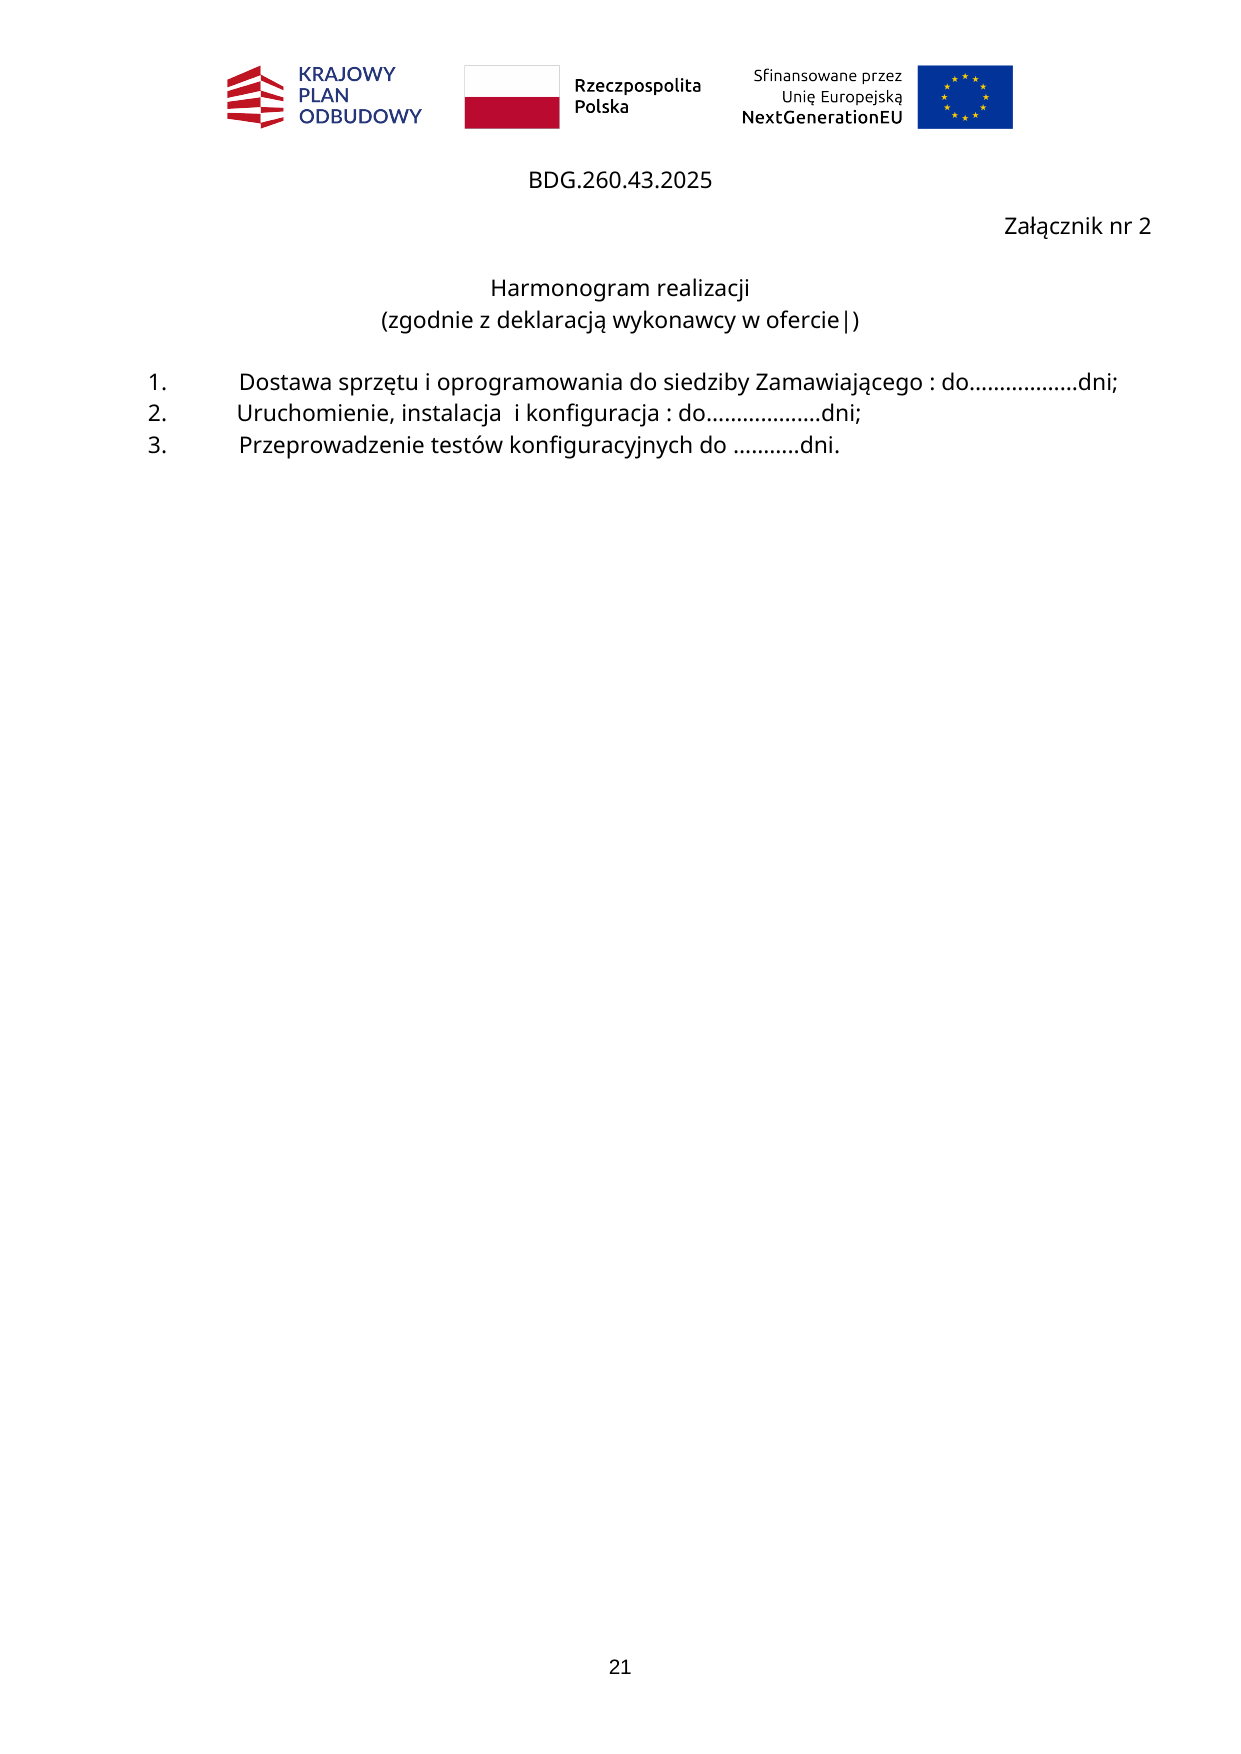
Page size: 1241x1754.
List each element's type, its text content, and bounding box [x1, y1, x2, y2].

text (zgodnie z deklaracją wykonawcy w ofercie|) [89, 304, 1152, 335]
text Harmonogram realizacji [89, 272, 1152, 304]
list Dostawa sprzętu i oprogramowania do siedziby Zamawiającego : do………………dni; [103, 366, 1152, 397]
list Przeprowadzenie testów konfiguracyjnych do ………..dni. [103, 429, 1152, 460]
picture [206, 44, 1034, 150]
list Uruchomienie, instalacja i konfiguracja : do……………….dni; [148, 397, 1152, 429]
text Załącznik nr 2 [89, 210, 1152, 241]
